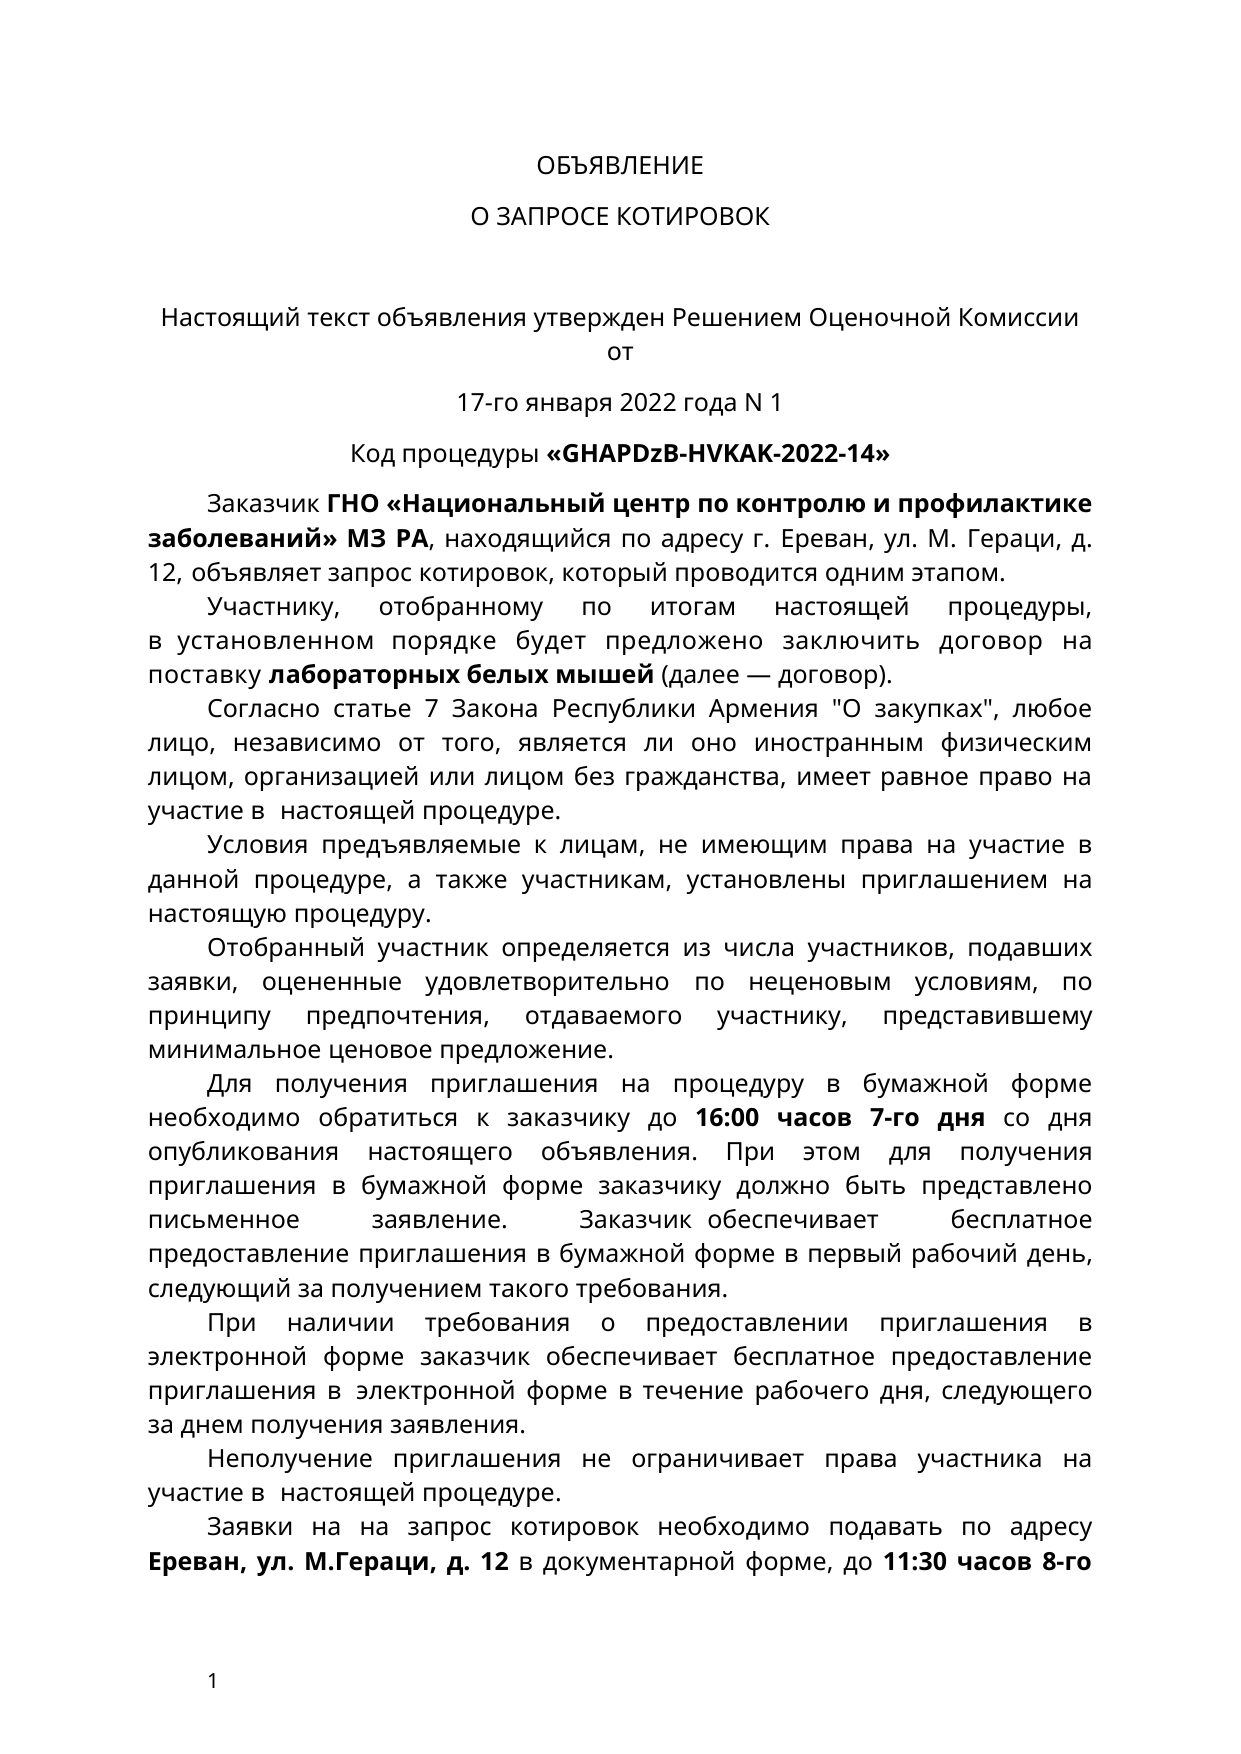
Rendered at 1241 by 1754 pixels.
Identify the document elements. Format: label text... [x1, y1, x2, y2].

text Участнику, отобранному по итогам настоящей процедуры, в установленном порядке будет предложено заключить договор на поставку лабораторных белых мышей (далее — договор). [148, 588, 1092, 691]
text Код процедуры «GHAPDzB-HVKAK-2022-14» [148, 435, 1092, 469]
text Для получения приглашения на процедуру в бумажной форме необходимо обратиться к заказчику до 16:00 часов 7-го дня со дня опубликования настоящего объявления. При этом для получения приглашения в бумажной форме заказчику должно быть представлено письменное заявление. Заказчик обеспечивает бесплатное предоставление приглашения в бумажной форме в первый рабочий день, следующий за получением такого требования. [148, 1066, 1092, 1304]
text 17-го января 2022 года N 1 [148, 385, 1092, 419]
text Настоящий текст объявления утвержден Решением Оценочной Комиссии от [148, 300, 1092, 368]
text Заказчик ГНО «Национальный центр по контролю и профилактике заболеваний» МЗ РА, находящийся по адресу г. Ереван, ул. М. Гераци, д. 12, объявляет запрос котировок, который проводится одним этапом. [148, 486, 1092, 588]
text О ЗАПРОСЕ КОТИРОВОК [148, 198, 1092, 232]
text Согласно статье 7 Закона Республики Армения "О закупках", любое лицо, независимо от того, является ли оно иностранным физическим лицом, организацией или лицом без гражданства, имеет равное право на участие в настоящей процедуре. [148, 691, 1092, 827]
text При наличии требования о предоставлении приглашения в электронной форме заказчик обеспечивает бесплатное предоставление приглашения в электронной форме в течение рабочего дня, следующего за днем получения заявления. [148, 1304, 1092, 1441]
text Условия предъявляемые к лицам, не имеющим права на участие в данной процедуре, а также участникам, установлены приглашением на настоящую процедуру. [148, 827, 1092, 929]
text Неполучение приглашения не ограничивает права участника на участие в настоящей процедуре. [148, 1441, 1092, 1509]
text ОБЪЯВЛЕНИЕ [148, 148, 1092, 182]
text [148, 1509, 1092, 1577]
text Отобранный участник определяется из числа участников, подавших заявки, оцененные удовлетворительно по неценовым условиям, по принципу предпочтения, отдаваемого участнику, представившему минимальное ценовое предложение. [148, 929, 1092, 1066]
